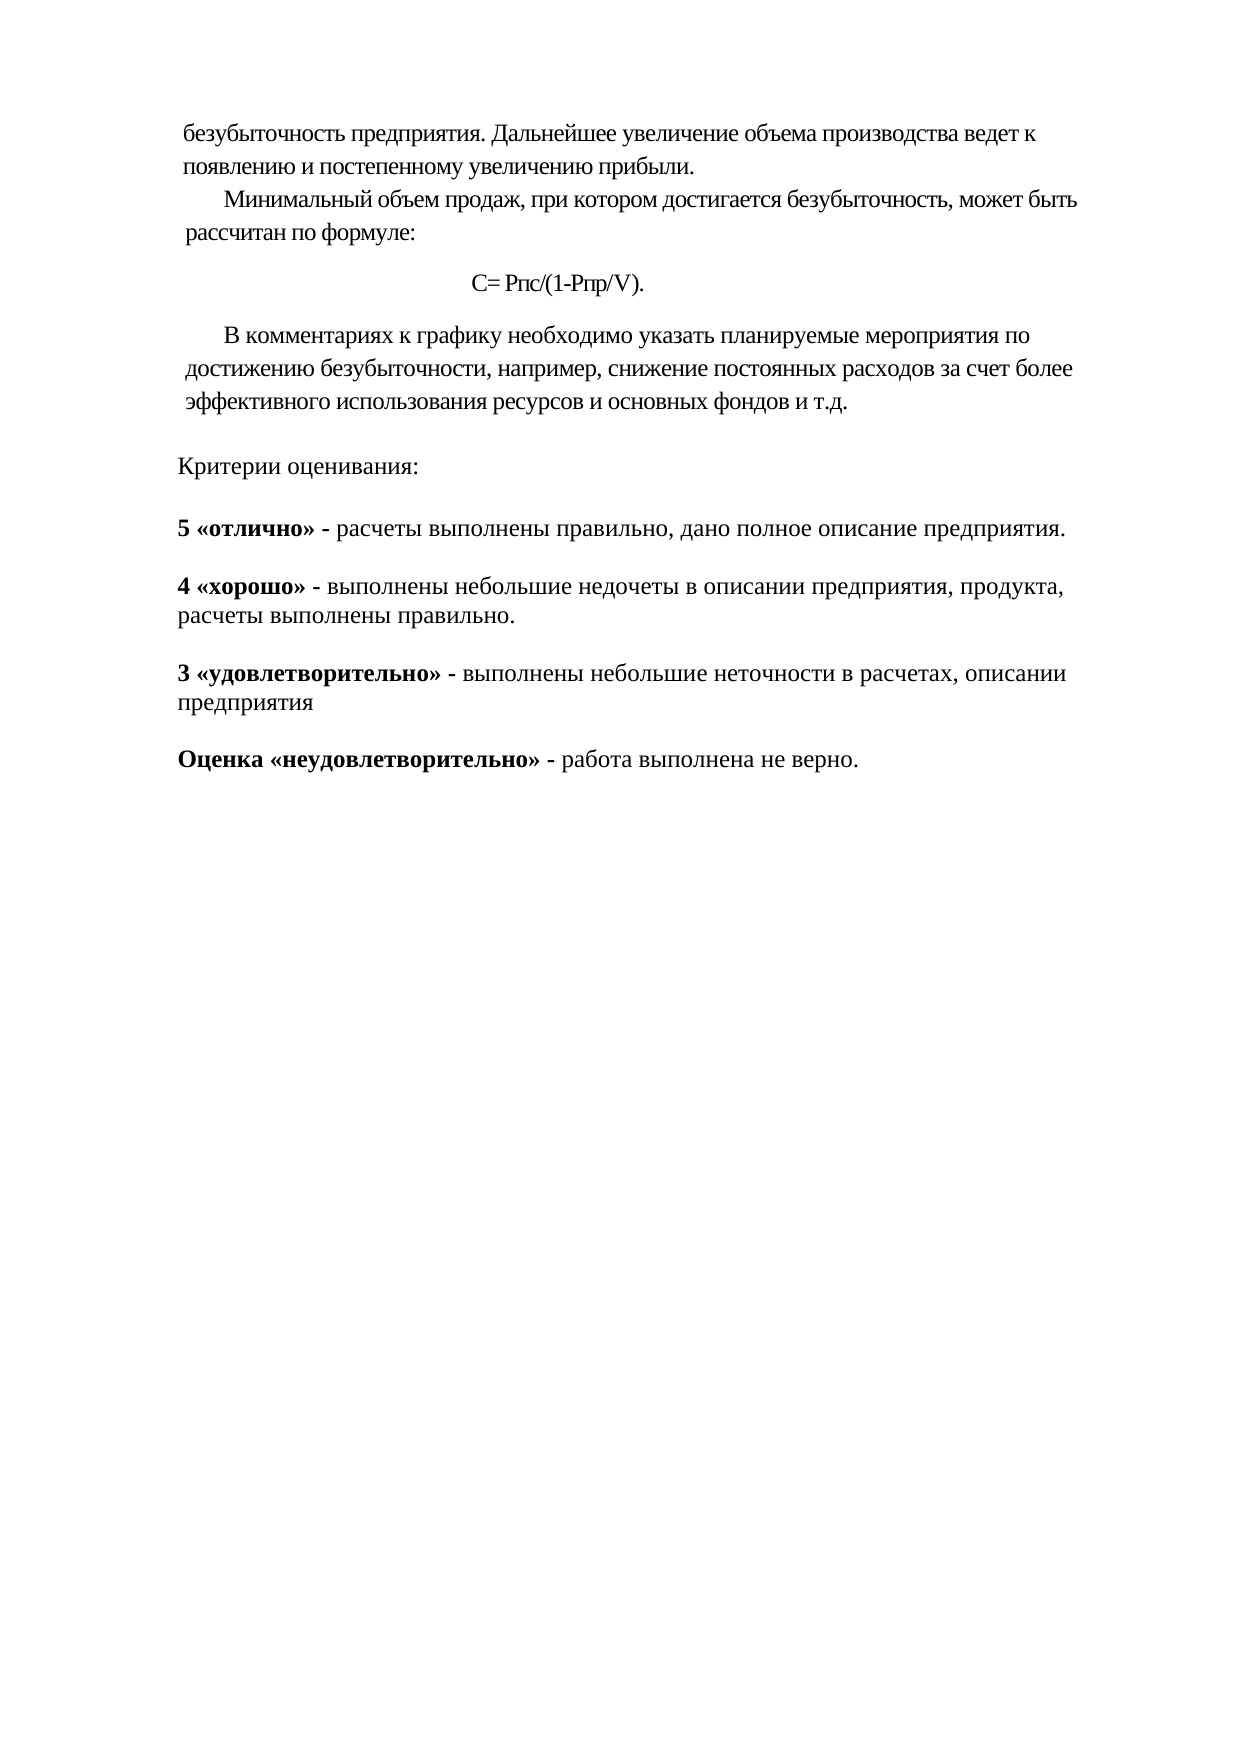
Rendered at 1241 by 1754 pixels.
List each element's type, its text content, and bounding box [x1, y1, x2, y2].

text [183, 118, 1152, 180]
text 3 «удовлетворительно» - выполнены небольшие неточности в расчетах, описании предприятия [177, 658, 1152, 715]
text Критерии оценивания: [177, 451, 1152, 480]
text Минимальный объем продаж, при котором достигается безубыточность, может быть рассчитан по формуле: [185, 184, 1152, 246]
text В комментариях к графику необходимо указать планируемые мероприятия по достижению безубыточности, например, снижение постоянных расходов за счет более эффективного использования ресурсов и основных фондов и т.д. [185, 320, 1152, 414]
text 4 «хорошо» - выполнены небольшие недочеты в описании предприятия, продукта, расчеты выполнены правильно. [177, 571, 1152, 629]
text 5 «отлично» - расчеты выполнены правильно, дано полное описание предприятия. [177, 513, 1152, 542]
text С= Рпс/(1-Рпр/V). [471, 268, 1152, 297]
text Оценка «неудовлетворительно» - работа выполнена не верно. [177, 744, 1152, 773]
